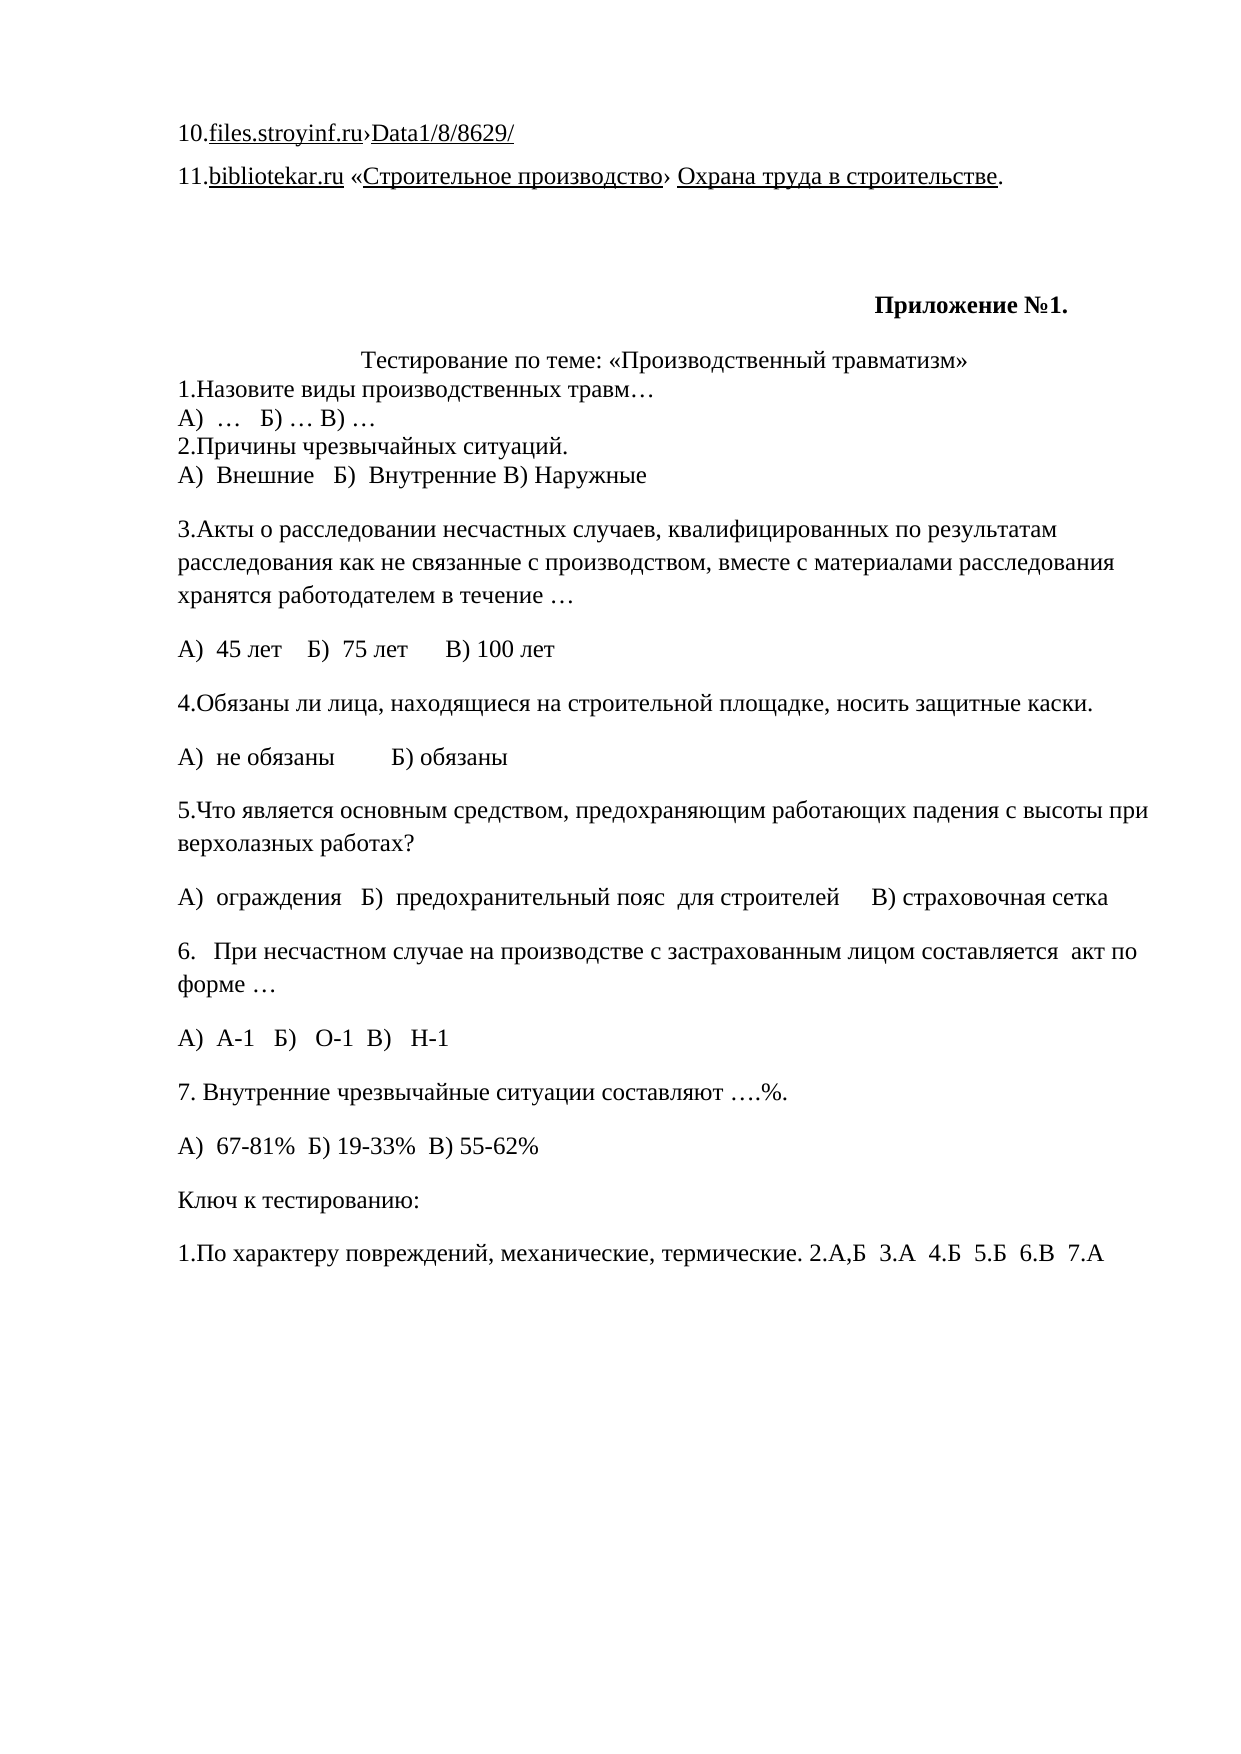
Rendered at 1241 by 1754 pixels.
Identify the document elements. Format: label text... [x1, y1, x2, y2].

text 1.По характеру повреждений, механические, термические. 2.А,Б 3.А 4.Б 5.Б 6.В 7.А [177, 1238, 1152, 1267]
text 3.Акты о расследовании несчастных случаев, квалифицированных по результатам расследования как не связанные с производством, вместе с материалами расследования хранятся работодателем в течение … [177, 514, 1152, 609]
text А) ограждения Б) предохранительный пояс для строителей В) страховочная сетка [177, 882, 1152, 911]
text А) … Б) … В) … [177, 403, 1152, 431]
text Приложение №1. [177, 291, 1152, 319]
text Тестирование по теме: «Производственный травматизм» [177, 345, 1152, 374]
text А) Внешние Б) Внутренние В) Наружные [177, 460, 1152, 489]
text 1.Назовите виды производственных травм… [177, 374, 1152, 403]
text 2.Причины чрезвычайных ситуаций. [177, 431, 1152, 460]
text 10.files.stroyinf.ru›Data1/8/8629/ [177, 118, 1152, 147]
text 5.Что является основным средством, предохраняющим работающих падения с высоты при верхолазных работах? [177, 796, 1152, 857]
text 11.bibliotekar.ru «Строительное производство› Охрана труда в строительстве. [177, 161, 1152, 190]
text Ключ к тестированию: [177, 1185, 1152, 1213]
text А) не обязаны Б) обязаны [177, 742, 1152, 770]
text 7. Внутренние чрезвычайные ситуации составляют ….%. [177, 1077, 1152, 1106]
text А) А-1 Б) О-1 В) Н-1 [177, 1023, 1152, 1052]
text А) 45 лет Б) 75 лет В) 100 лет [177, 634, 1152, 663]
text А) 67-81% Б) 19-33% В) 55-62% [177, 1131, 1152, 1159]
text 4.Обязаны ли лица, находящиеся на строительной площадке, носить защитные каски. [177, 688, 1152, 717]
text 6. При несчастном случае на производстве с застрахованным лицом составляется акт по форме … [177, 936, 1152, 998]
